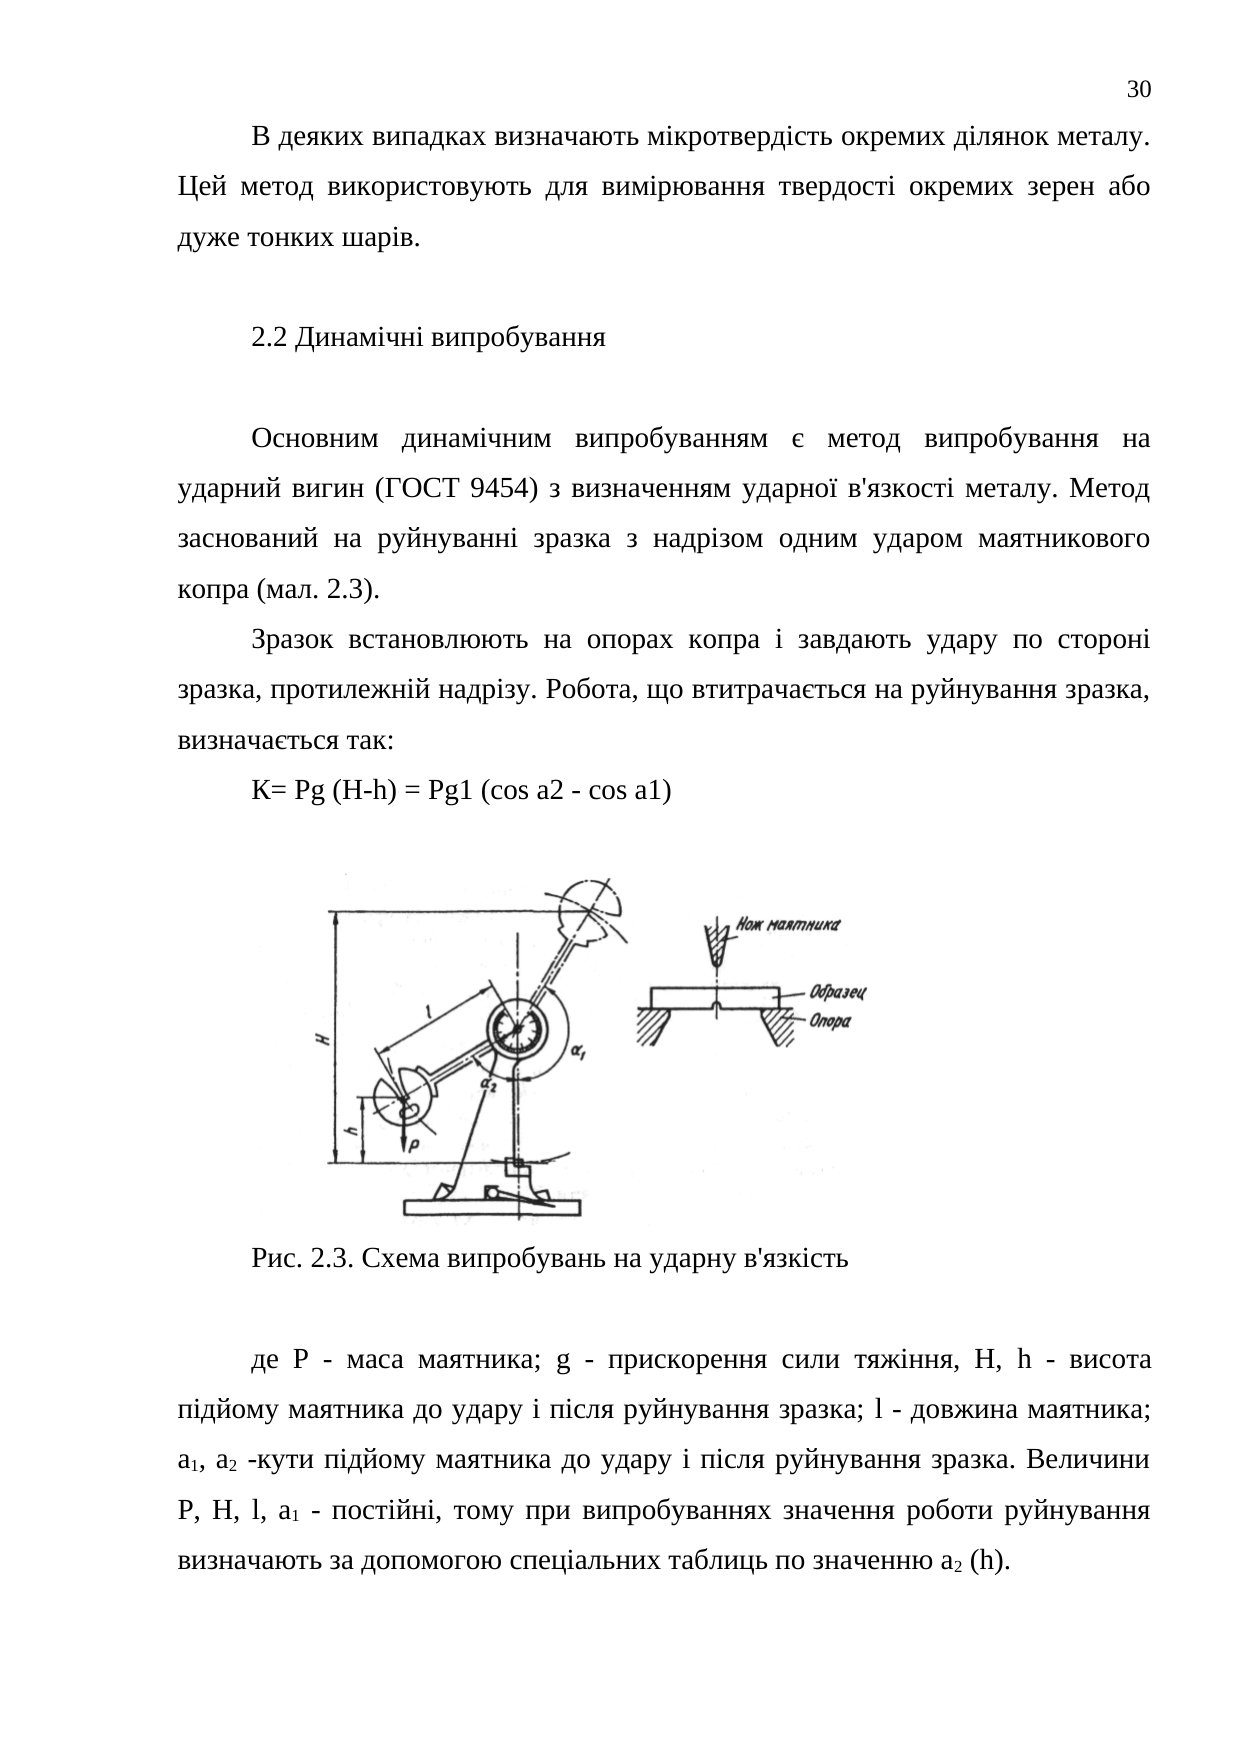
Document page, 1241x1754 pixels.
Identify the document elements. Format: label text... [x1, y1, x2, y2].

text Зразок встановлюють на опорах копра і завдають удару по стороні зразка, протилежній надрізу. Робота, що втитрачається на руйнування зразка, визначається так: [177, 621, 1152, 755]
picture [251, 872, 883, 1226]
text К= Рg (Н-h) = Рg1 (соs а2 - соs а1) [177, 772, 1152, 806]
text де Р - маса маятника; g - прискорення сили тяжіння, Н, h - висота підйому маятника до удару і після руйнування зразка; l - довжина маятника; а1, а2 -кути підйому маятника до удару і після руйнування зразка. Величини Р, Н, l, а1 - постійні, тому при випробуваннях значення роботи руйнування визначають за допомогою спеціальних таблиць по значенню а2 (h). [177, 1341, 1152, 1576]
text Основним динамічним випробуванням є метод випробування на ударний вигин (ГОСТ 9454) з визначенням ударної в'язкості металу. Метод заснований на руйнуванні зразка з надрізом одним ударом маятникового копра (мал. 2.3). [177, 420, 1152, 604]
text В деяких випадках визначають мікротвердість окремих ділянок металу. Цей метод використовують для вимірювання твердості окремих зерен або дуже тонких шарів. [177, 118, 1152, 252]
text Рис. 2.3. Схема випробувань на ударну в'язкість [177, 1240, 1152, 1274]
subtitle 2.2 Динамічні випробування [177, 319, 1152, 353]
